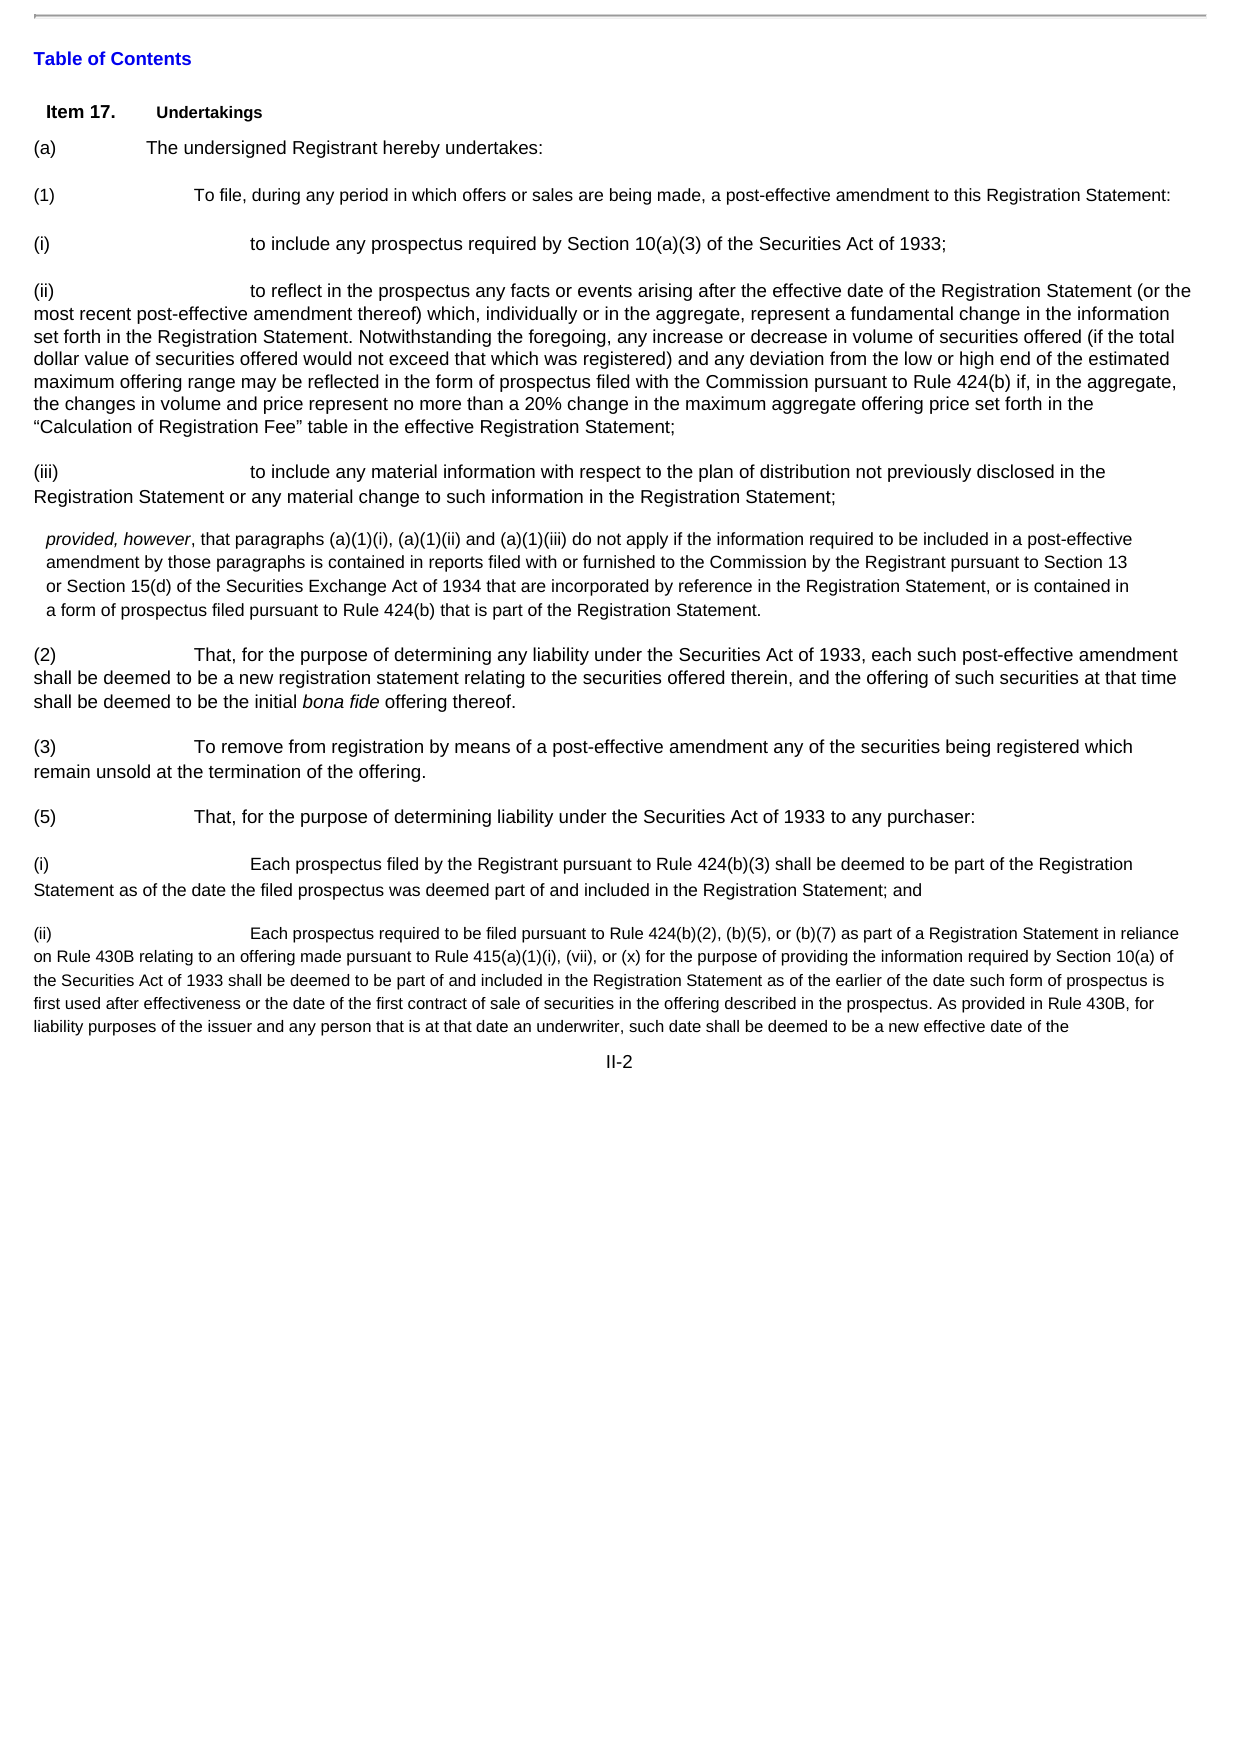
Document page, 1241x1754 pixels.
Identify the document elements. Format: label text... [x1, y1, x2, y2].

text Item 17. Undertakings [46, 101, 1192, 123]
list Each prospectus required to be filed pursuant to Rule 424(b)(2), (b)(5), or (b)(7) as part of a Registration Statement in reliance on Rule 430B relating to an offering made pursuant to Rule 415(a)(1)(i), (vii), or (x) for the purpose of providing the information required by Section 10(a) of the Securities Act of 1933 shall be deemed to be part of and included in the Registration Statement as of the earlier of the date such form of prospectus is first used after effectiveness or the date of the first contract of sale of securities in the offering described in the prospectus. As provided in Rule 430B, for liability purposes of the issuer and any person that is at that date an underwriter, such date shall be deemed to be a new effective date of the [33, 924, 1192, 1036]
list That, for the purpose of determining any liability under the Securities Act of 1933, each such post-effective amendment shall be deemed to be a new registration statement relating to the securities offered therein, and the offering of such securities at that time shall be deemed to be the initial bona fide offering thereof. [33, 644, 1192, 712]
list to include any prospectus required by Section 10(a)(3) of the Securities Act of 1933; [33, 232, 1192, 254]
list Each prospectus filed by the Registrant pursuant to Rule 424(b)(3) shall be deemed to be part of the Registration Statement as of the date the filed prospectus was deemed part of and included in the Registration Statement; and [33, 854, 1192, 900]
list To remove from registration by means of a post-effective amendment any of the securities being registered which remain unsold at the termination of the offering. [33, 736, 1192, 782]
list to include any material information with respect to the plan of distribution not previously disclosed in the Registration Statement or any material change to such information in the Registration Statement; [33, 461, 1192, 507]
list To file, during any period in which offers or sales are being made, a post-effective amendment to this Registration Statement: [33, 184, 1192, 205]
text Table of Contents [33, 48, 1192, 69]
list to reflect in the prospectus any facts or events arising after the effective date of the Registration Statement (or the most recent post-effective amendment thereof) which, individually or in the aggregate, represent a fundamental change in the information set forth in the Registration Statement. Notwithstanding the foregoing, any increase or decrease in volume of securities offered (if the total dollar value of securities offered would not exceed that which was registered) and any deviation from the low or high end of the estimated maximum offering range may be reflected in the form of prospectus filed with the Commission pursuant to Rule 424(b) if, in the aggregate, the changes in volume and price represent no more than a 20% change in the maximum aggregate offering price set forth in the “Calculation of Registration Fee” table in the effective Registration Statement; [33, 280, 1192, 437]
text provided, however, that paragraphs (a)(1)(i), (a)(1)(ii) and (a)(1)(iii) do not apply if the information required to be included in a post-effective amendment by those paragraphs is contained in reports filed with or furnished to the Commission by the Registrant pursuant to Section 13 or Section 15(d) of the Securities Exchange Act of 1934 that are incorporated by reference in the Registration Statement, or is contained in a form of prospectus filed pursuant to Rule 424(b) that is part of the Registration Statement. [46, 528, 1140, 620]
picture [34, 14, 1207, 19]
list That, for the purpose of determining liability under the Securities Act of 1933 to any purchaser: [33, 806, 1192, 827]
list The undersigned Registrant hereby undertakes: [33, 137, 1192, 158]
text II-2 [33, 1051, 1205, 1072]
